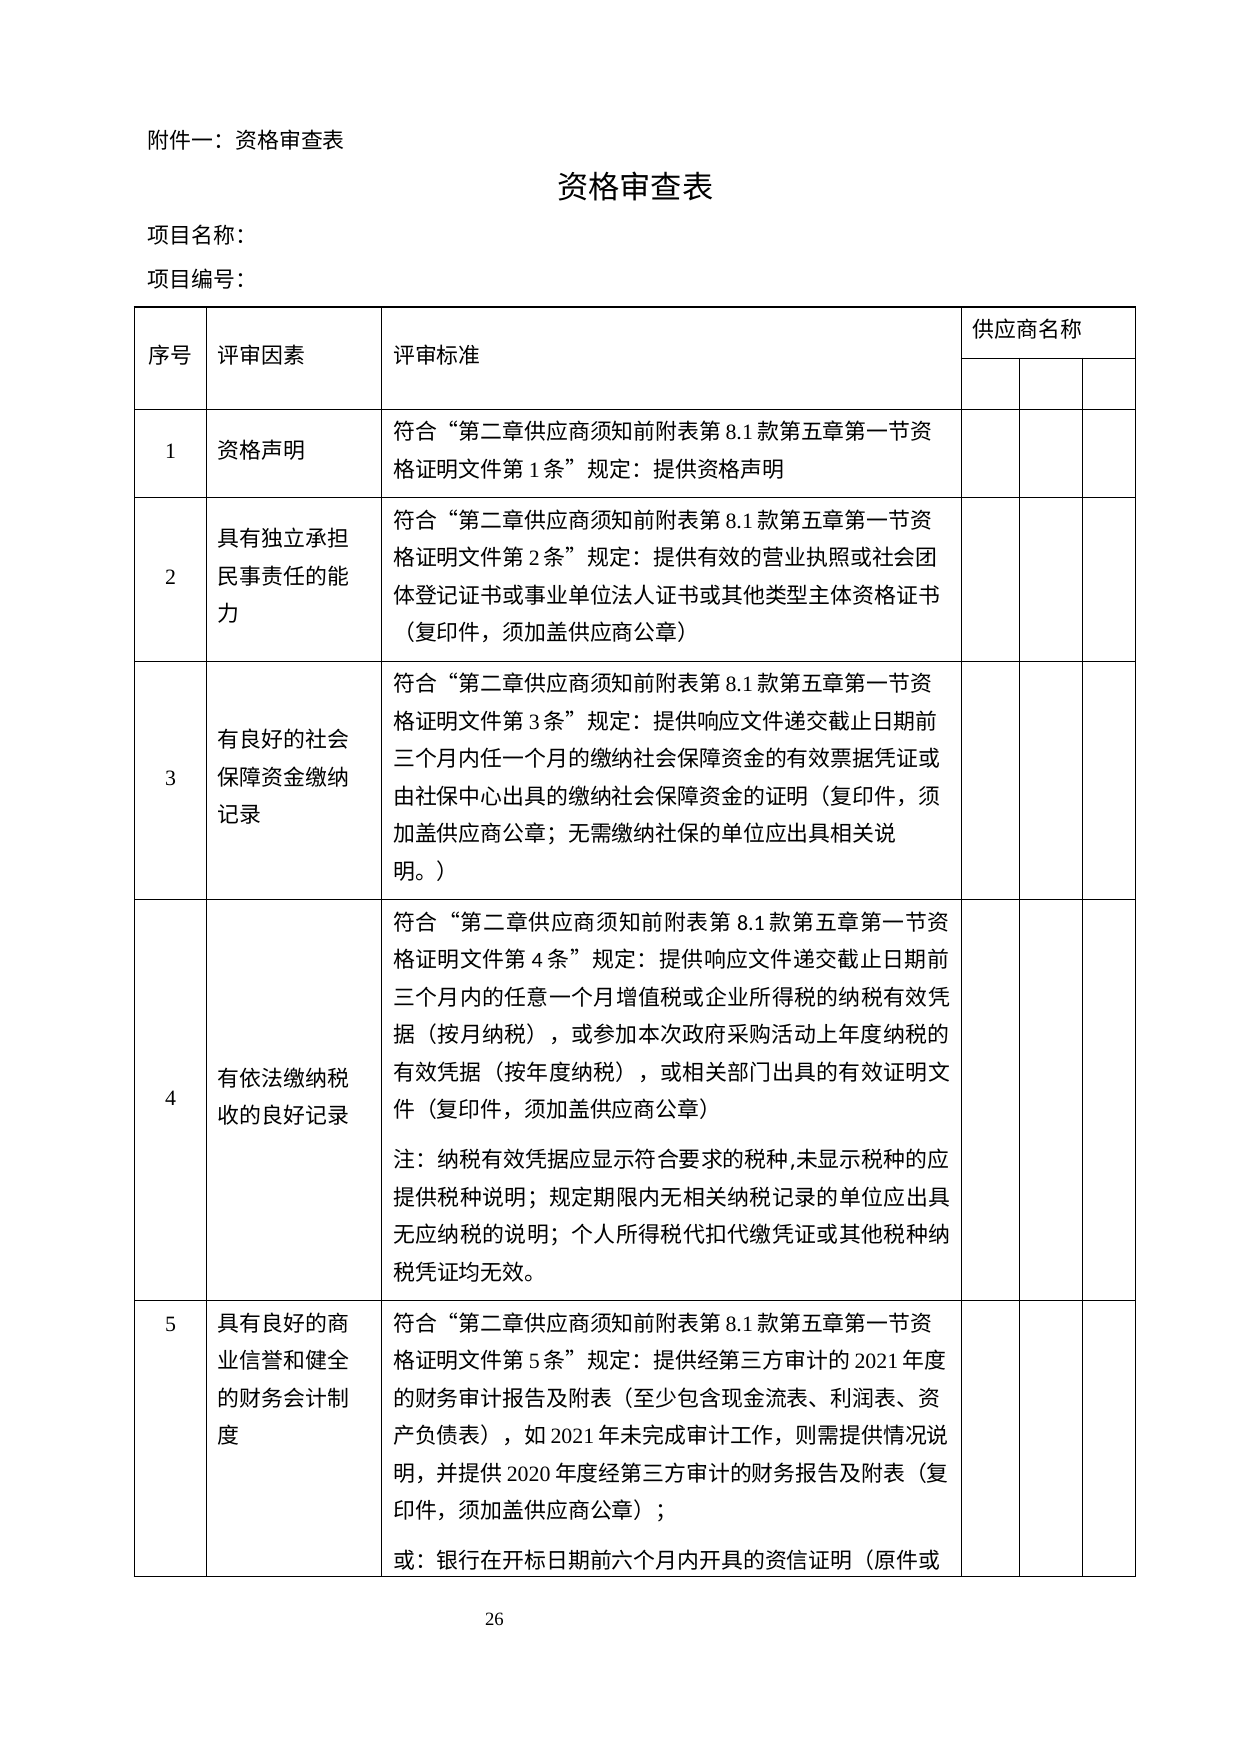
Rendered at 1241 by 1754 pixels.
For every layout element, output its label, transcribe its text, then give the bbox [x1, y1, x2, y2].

table_cell 2 [135, 498, 206, 661]
table_cell 3 [135, 662, 206, 899]
table_cell 符合“第二章供应商须知前附表第8.1款第五章第一节资格证明文件第2条”规定：提供有效的营业执照或社会团体登记证书或事业单位法人证书或其他类型主体资格证书（复印件，须加盖供应商公章） [382, 498, 961, 661]
text 项目编号： [148, 262, 1122, 294]
table_cell [1020, 359, 1082, 408]
table_cell 符合“第二章供应商须知前附表第8.1款第五章第一节资格证明文件第4条”规定：提供响应文件递交截止日期前三个月内的任意一个月增值税或企业所得税的纳税有效凭据（按月纳税），或参加本次政府采购活动上年度纳税的有效凭据（按年度纳税），或相关部门出具的有效证明文件（复印件，须加盖供应商公章） 注：纳税有效凭据应显示符合要求的税种,未显示税种的应提供税种说明；规定期限内无相关纳税记录的单位应出具无应纳税的说明；个人所得税代扣代缴凭证或其他税种纳税凭证均无效。 [382, 900, 961, 1300]
table_cell 具有良好的商业信誉和健全的财务会计制度 [207, 1301, 381, 1576]
table_cell [1083, 1301, 1135, 1576]
table_cell [1020, 1301, 1082, 1576]
table_cell [1083, 900, 1135, 1300]
table_cell [1020, 662, 1082, 899]
table_cell [962, 900, 1019, 1300]
table_cell [1083, 662, 1135, 899]
table_cell [1083, 410, 1135, 497]
table_header 供应商名称 [962, 308, 1135, 357]
table_cell [962, 410, 1019, 497]
table_cell 1 [135, 410, 206, 497]
table_cell 有良好的社会保障资金缴纳记录 [207, 662, 381, 899]
text 项目名称： [148, 218, 1122, 250]
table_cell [382, 1301, 961, 1576]
text 资格审查表 [148, 168, 1122, 206]
table_cell 具有独立承担民事责任的能力 [207, 498, 381, 661]
table_cell 4 [135, 900, 206, 1300]
table_cell 符合“第二章供应商须知前附表第8.1款第五章第一节资格证明文件第1条”规定：提供资格声明 [382, 410, 961, 497]
table_header 序号 [135, 308, 206, 408]
table_cell [1083, 359, 1135, 408]
table_header 评审因素 [207, 308, 381, 408]
table_cell [1020, 900, 1082, 1300]
table_cell [962, 1301, 1019, 1576]
table_cell [962, 498, 1019, 661]
table_cell [1083, 498, 1135, 661]
table_header 评审标准 [382, 308, 961, 408]
table_cell [1020, 410, 1082, 497]
table_cell 资格声明 [207, 410, 381, 497]
table_cell 符合“第二章供应商须知前附表第8.1款第五章第一节资格证明文件第3条”规定：提供响应文件递交截止日期前三个月内任一个月的缴纳社会保障资金的有效票据凭证或由社保中心出具的缴纳社会保障资金的证明（复印件，须加盖供应商公章；无需缴纳社保的单位应出具相关说明。） [382, 662, 961, 899]
table_cell [962, 359, 1019, 408]
table_cell 5 [135, 1301, 206, 1576]
table_cell [1020, 498, 1082, 661]
table_cell 有依法缴纳税收的良好记录 [207, 900, 381, 1300]
table_cell [962, 662, 1019, 899]
text 附件一：资格审查表 [148, 118, 1122, 156]
